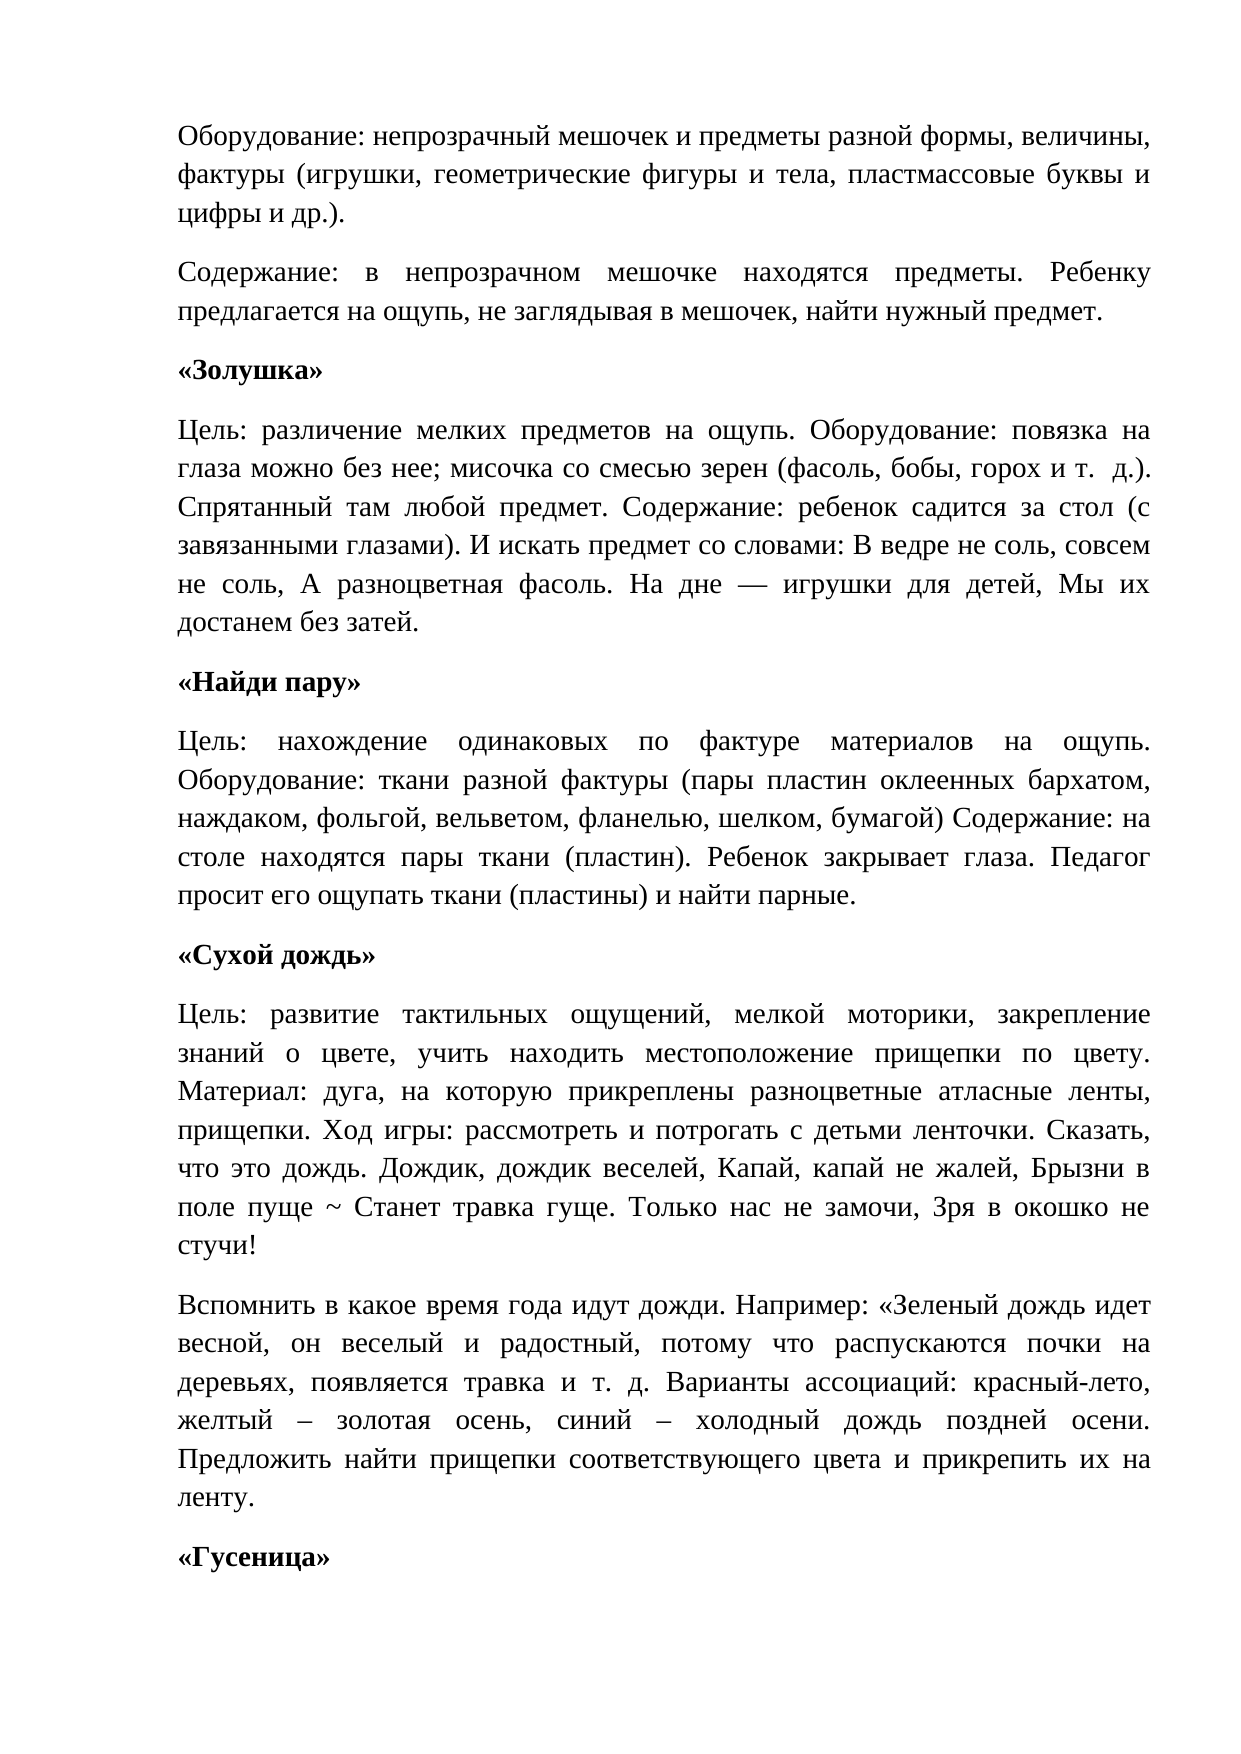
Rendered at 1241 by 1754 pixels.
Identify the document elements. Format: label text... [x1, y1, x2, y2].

text Цель: нахождение одинаковых по фактуре материалов на ощупь. Оборудование: ткани разной фактуры (пары пластин оклеенных бархатом, наждаком, фольгой, вельветом, фланелью, шелком, бумагой) Содержание: на столе находятся пары ткани (пластин). Ребенок закрывает глаза. Педагог просит его ощупать ткани (пластины) и найти парные. [177, 723, 1152, 911]
text «Гусеница» [177, 1539, 1152, 1572]
text «Сухой дождь» [177, 937, 1152, 970]
text Оборудование: непрозрачный мешочек и предметы разной формы, величины, фактуры (игрушки, геометрические фигуры и тела, пластмассовые буквы и цифры и др.). [177, 118, 1152, 229]
text «Найди пару» [177, 664, 1152, 697]
text Содержание: в непрозрачном мешочке находятся предметы. Ребенку предлагается на ощупь, не заглядывая в мешочек, найти нужный предмет. [177, 254, 1152, 327]
text Цель: различение мелких предметов на ощупь. Оборудование: повязка на глаза можно без нее; мисочка со смесью зерен (фасоль, бобы, горох и т. д.). Спрятанный там любой предмет. Содержание: ребенок садится за стол (с завязанными глазами). И искать предмет со словами: В ведре не соль, совсем не соль, А разноцветная фасоль. На дне — игрушки для детей, Мы их достанем без затей. [177, 412, 1152, 638]
text «Золушка» [177, 352, 1152, 386]
text Цель: развитие тактильных ощущений, мелкой моторики, закрепление знаний о цвете, учить находить местоположение прищепки по цвету. Материал: дуга, на которую прикреплены разноцветные атласные ленты, прищепки. Ход игры: рассмотреть и потрогать с детьми ленточки. Сказать, что это дождь. Дождик, дождик веселей, Капай, капай не жалей, Брызни в поле пуще ~ Станет травка гуще. Только нас не замочи, Зря в окошко не стучи! [177, 996, 1152, 1261]
text Вспомнить в какое время года идут дожди. Например: «Зеленый дождь идет весной, он веселый и радостный, потому что распускаются почки на деревьях, появляется травка и т. д. Варианты ассоциаций: красный-лето, желтый – золотая осень, синий – холодный дождь поздней осени. Предложить найти прищепки соответствующего цвета и прикрепить их на ленту. [177, 1287, 1152, 1513]
